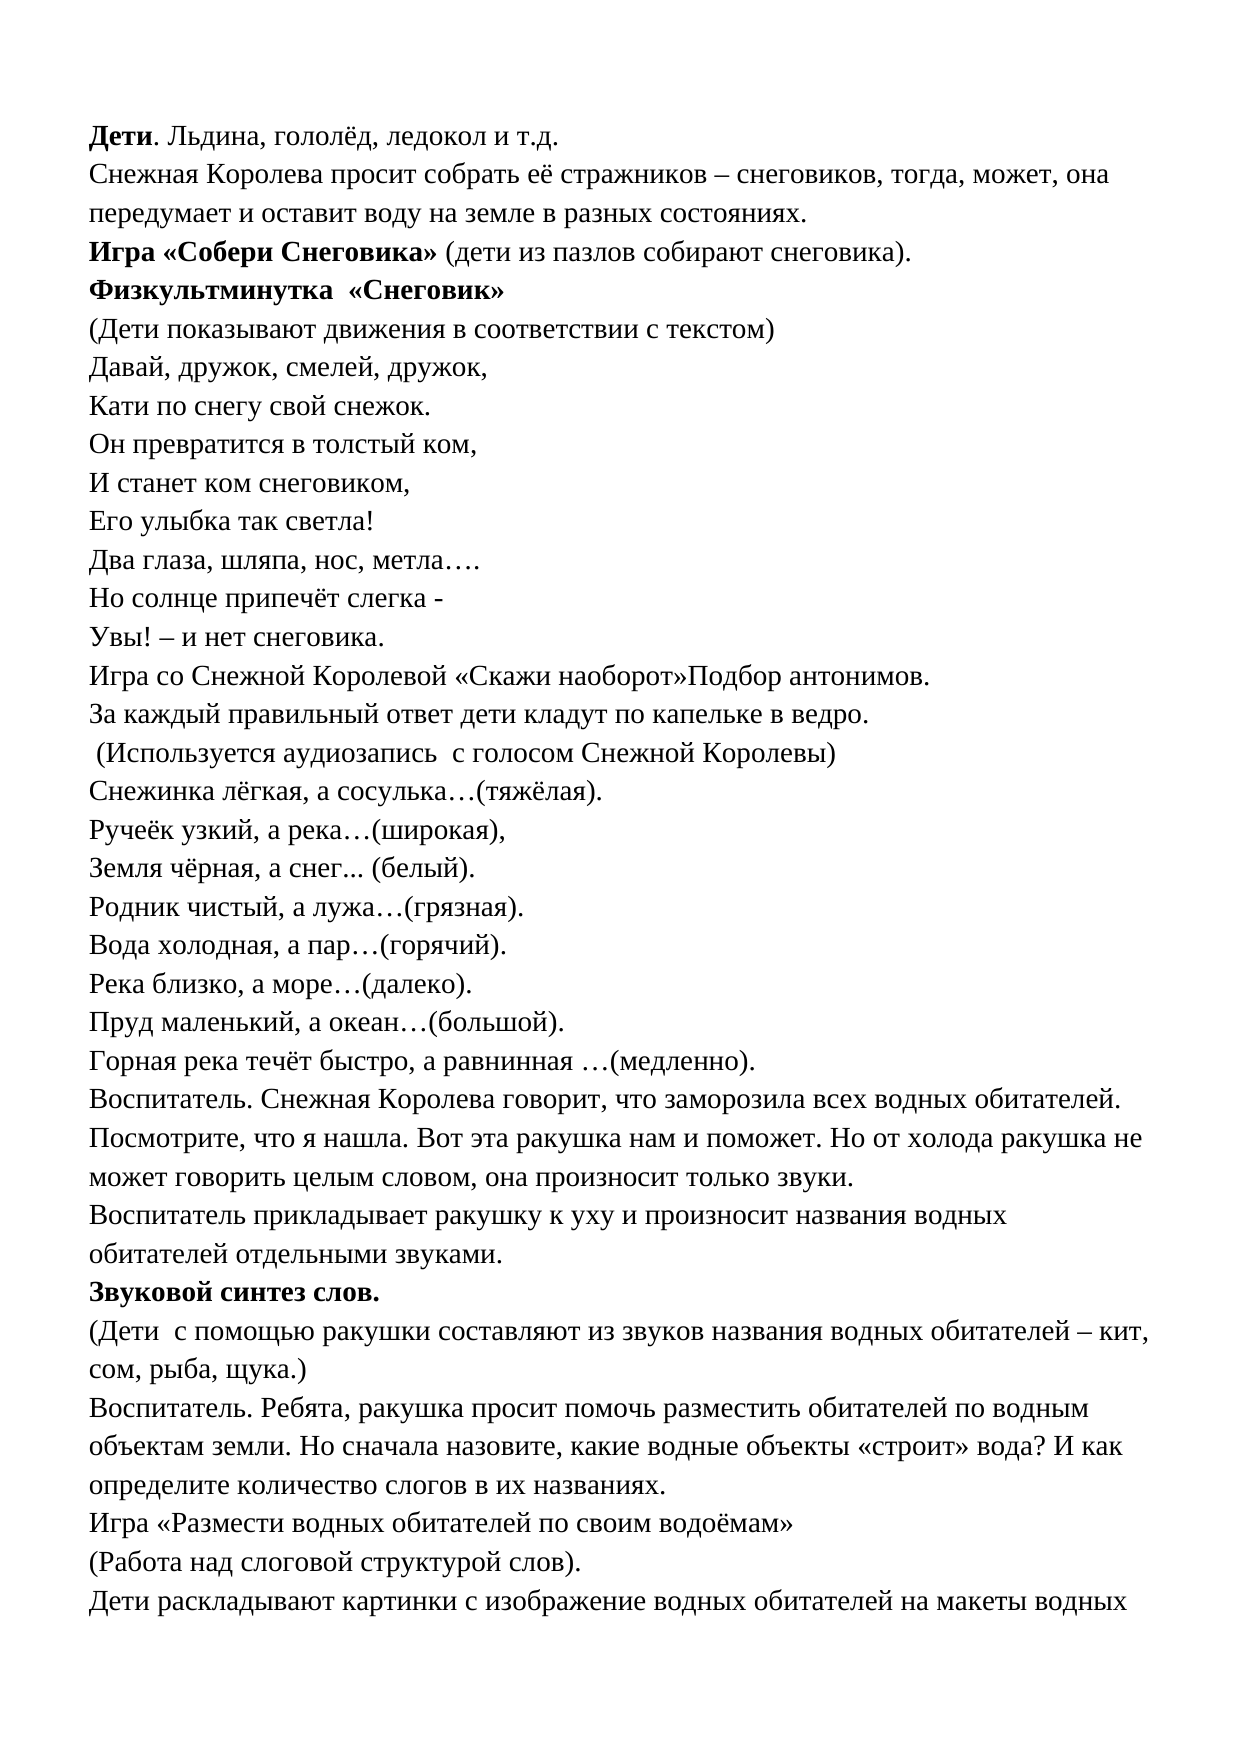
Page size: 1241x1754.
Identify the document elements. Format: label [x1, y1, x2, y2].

text [88, 118, 1152, 1616]
